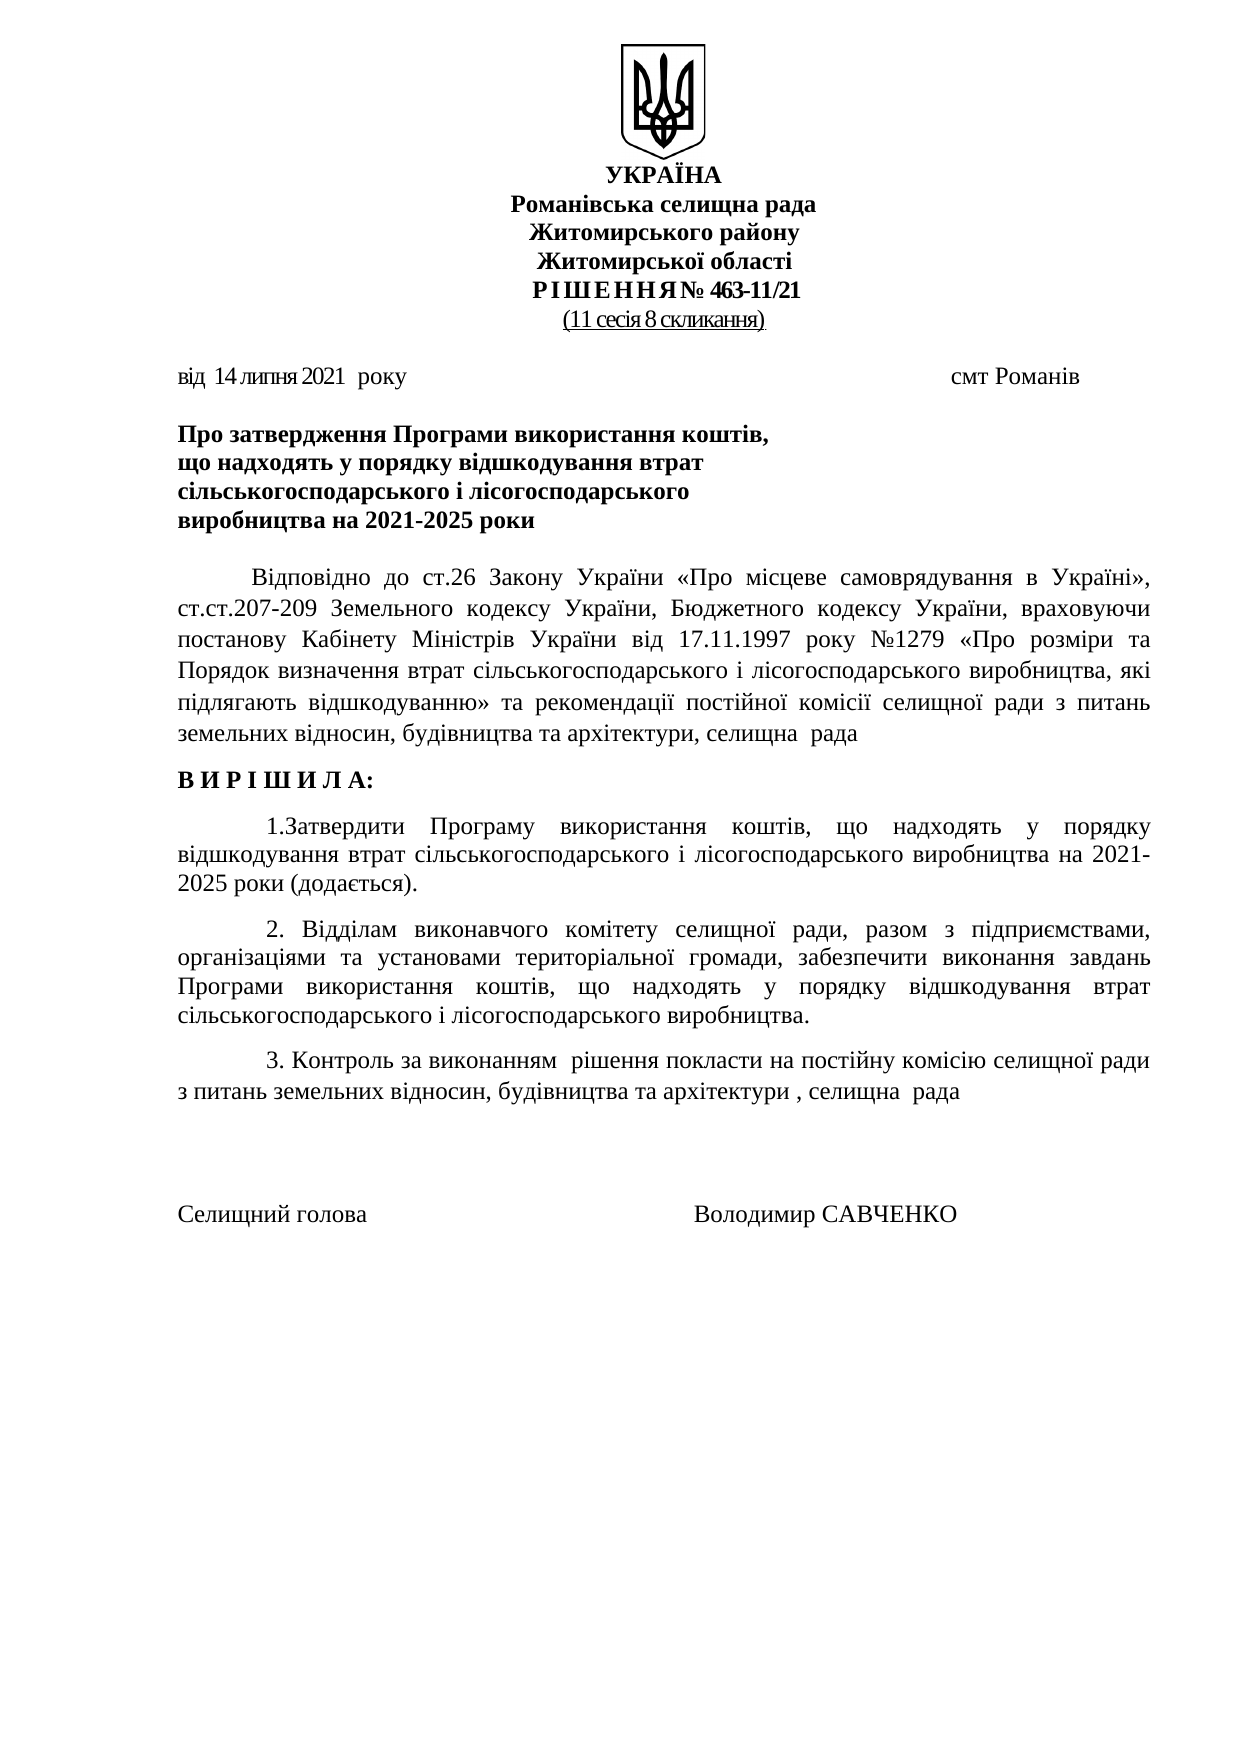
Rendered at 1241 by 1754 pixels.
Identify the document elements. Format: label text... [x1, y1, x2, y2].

text Р І Ш Е Н Н Я № 463-11/21 [177, 275, 1152, 304]
text Житомирської області [177, 246, 1152, 275]
text В И Р І Ш И Л А: [177, 765, 1152, 794]
text (11 сесія 8 скликання) [177, 304, 1152, 332]
text Селищний голова Володимир САВЧЕНКО [177, 1198, 1152, 1228]
text 3. Контроль за виконанням рішення покласти на постійну комісію селищної ради з питань земельних відносин, будівництва та архітектури , селищна рада [177, 1045, 1152, 1105]
text 2. Відділам виконавчого комітету селищної ради, разом з підприємствами, організаціями та установами територіальної громади, забезпечити виконання завдань Програми використання коштів, що надходять у порядку відшкодування втрат сільськогосподарського і лісогосподарського виробництва. [177, 914, 1152, 1029]
picture [621, 44, 706, 160]
text 1.Затвердити Програму використання коштів, що надходять у порядку відшкодування втрат сільськогосподарського і лісогосподарського виробництва на 2021-2025 роки (додається). [177, 811, 1152, 897]
text Романівська селищна рада [177, 189, 1149, 217]
text Відповідно до ст.26 Закону України «Про місцеве самоврядування в Україні», ст.ст.207-209 Земельного кодексу України, Бюджетного кодексу України, враховуючи постанову Кабінету Міністрів України від 17.11.1997 року №1279 «Про розміри та Порядок визначення втрат сільськогосподарського і лісогосподарського виробництва, які підлягають відшкодуванню» та рекомендації постійної комісії селищної ради з питань земельних відносин, будівництва та архітектури, селищна рада [177, 562, 1152, 746]
text виробництва на 2021-2025 роки [177, 505, 1152, 534]
text УКРАЇНА [177, 160, 1149, 189]
text Про затвердження Програми використання коштів, [177, 419, 1152, 447]
text сільськогосподарського і лісогосподарського [177, 476, 1152, 505]
text Житомирського району [177, 217, 1152, 246]
text що надходять у порядку відшкодування втрат [177, 447, 1152, 476]
text від 14 липня 2021 року смт Романів [177, 361, 1152, 390]
